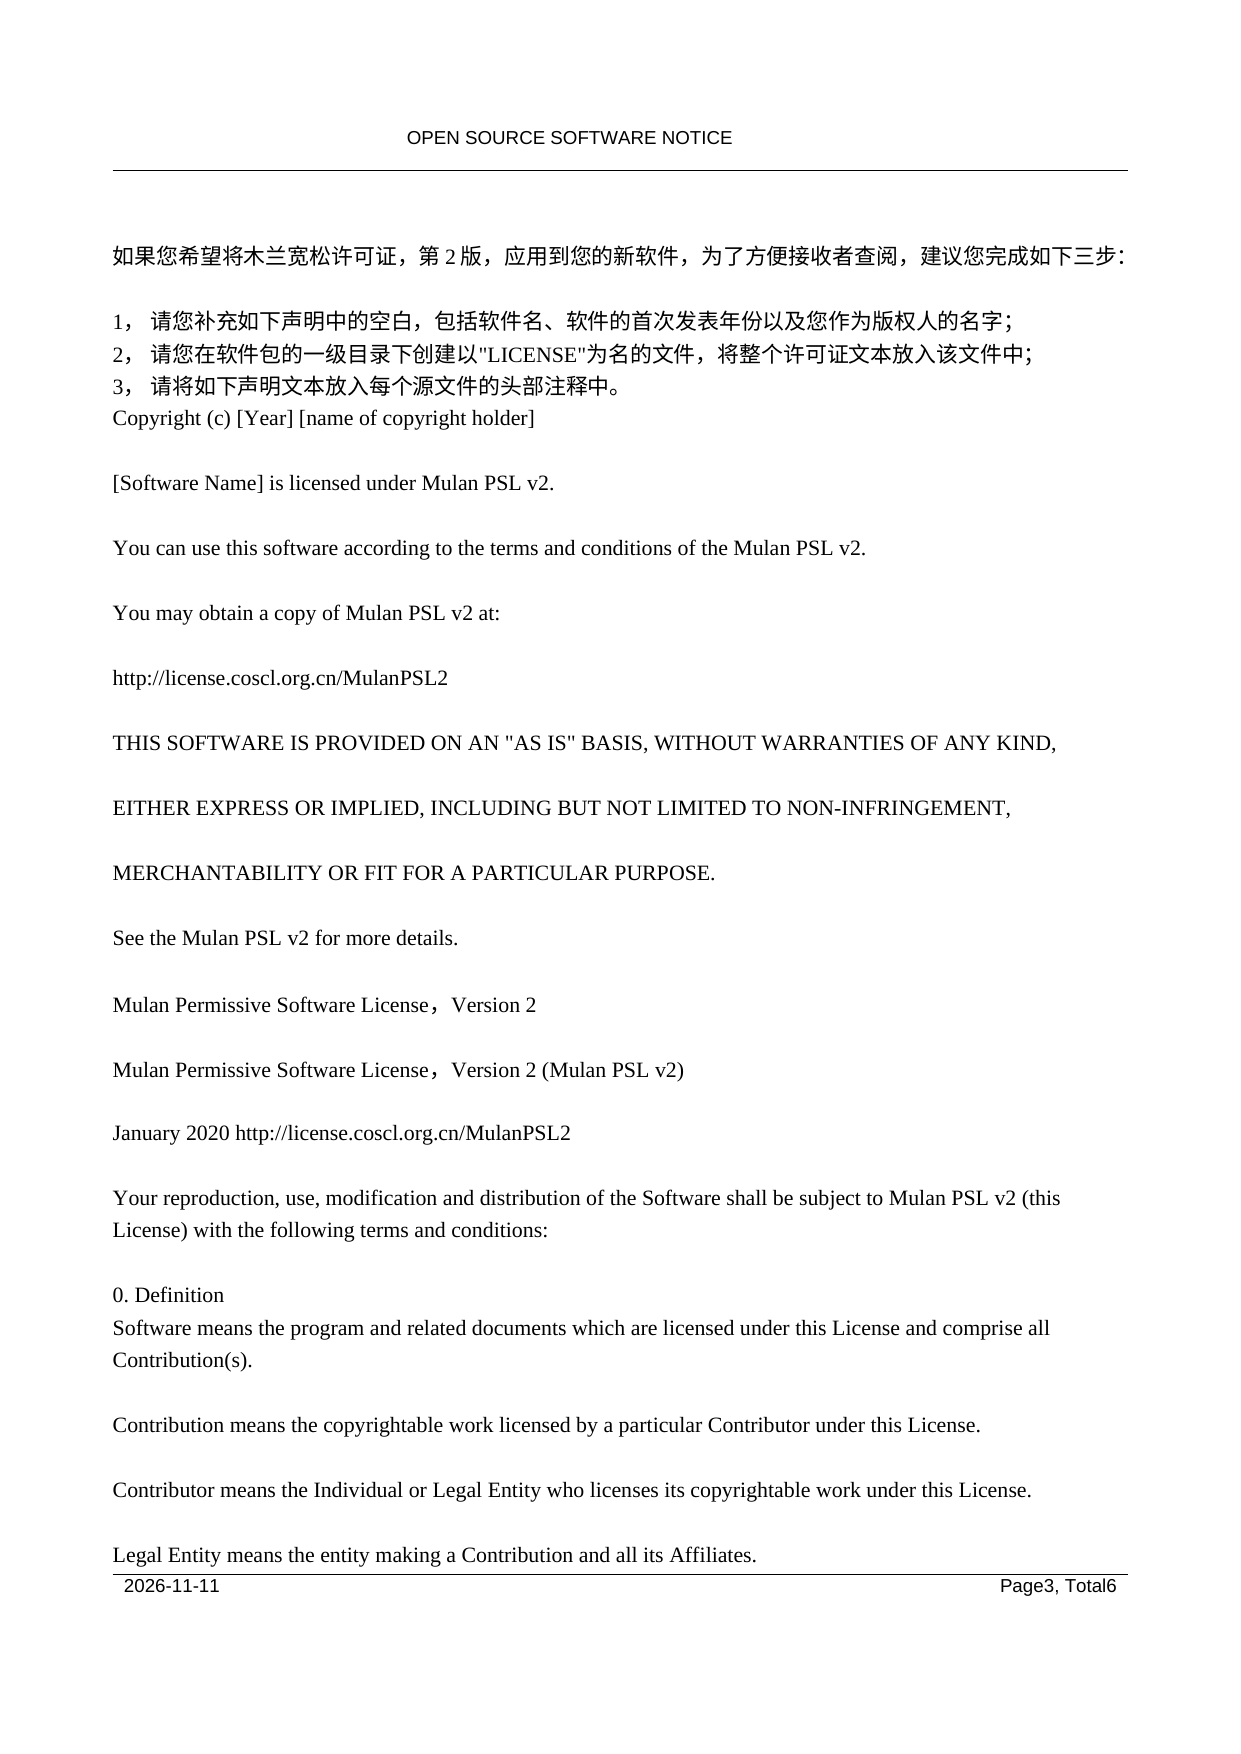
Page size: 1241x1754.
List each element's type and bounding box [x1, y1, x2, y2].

text [112, 206, 1128, 1571]
